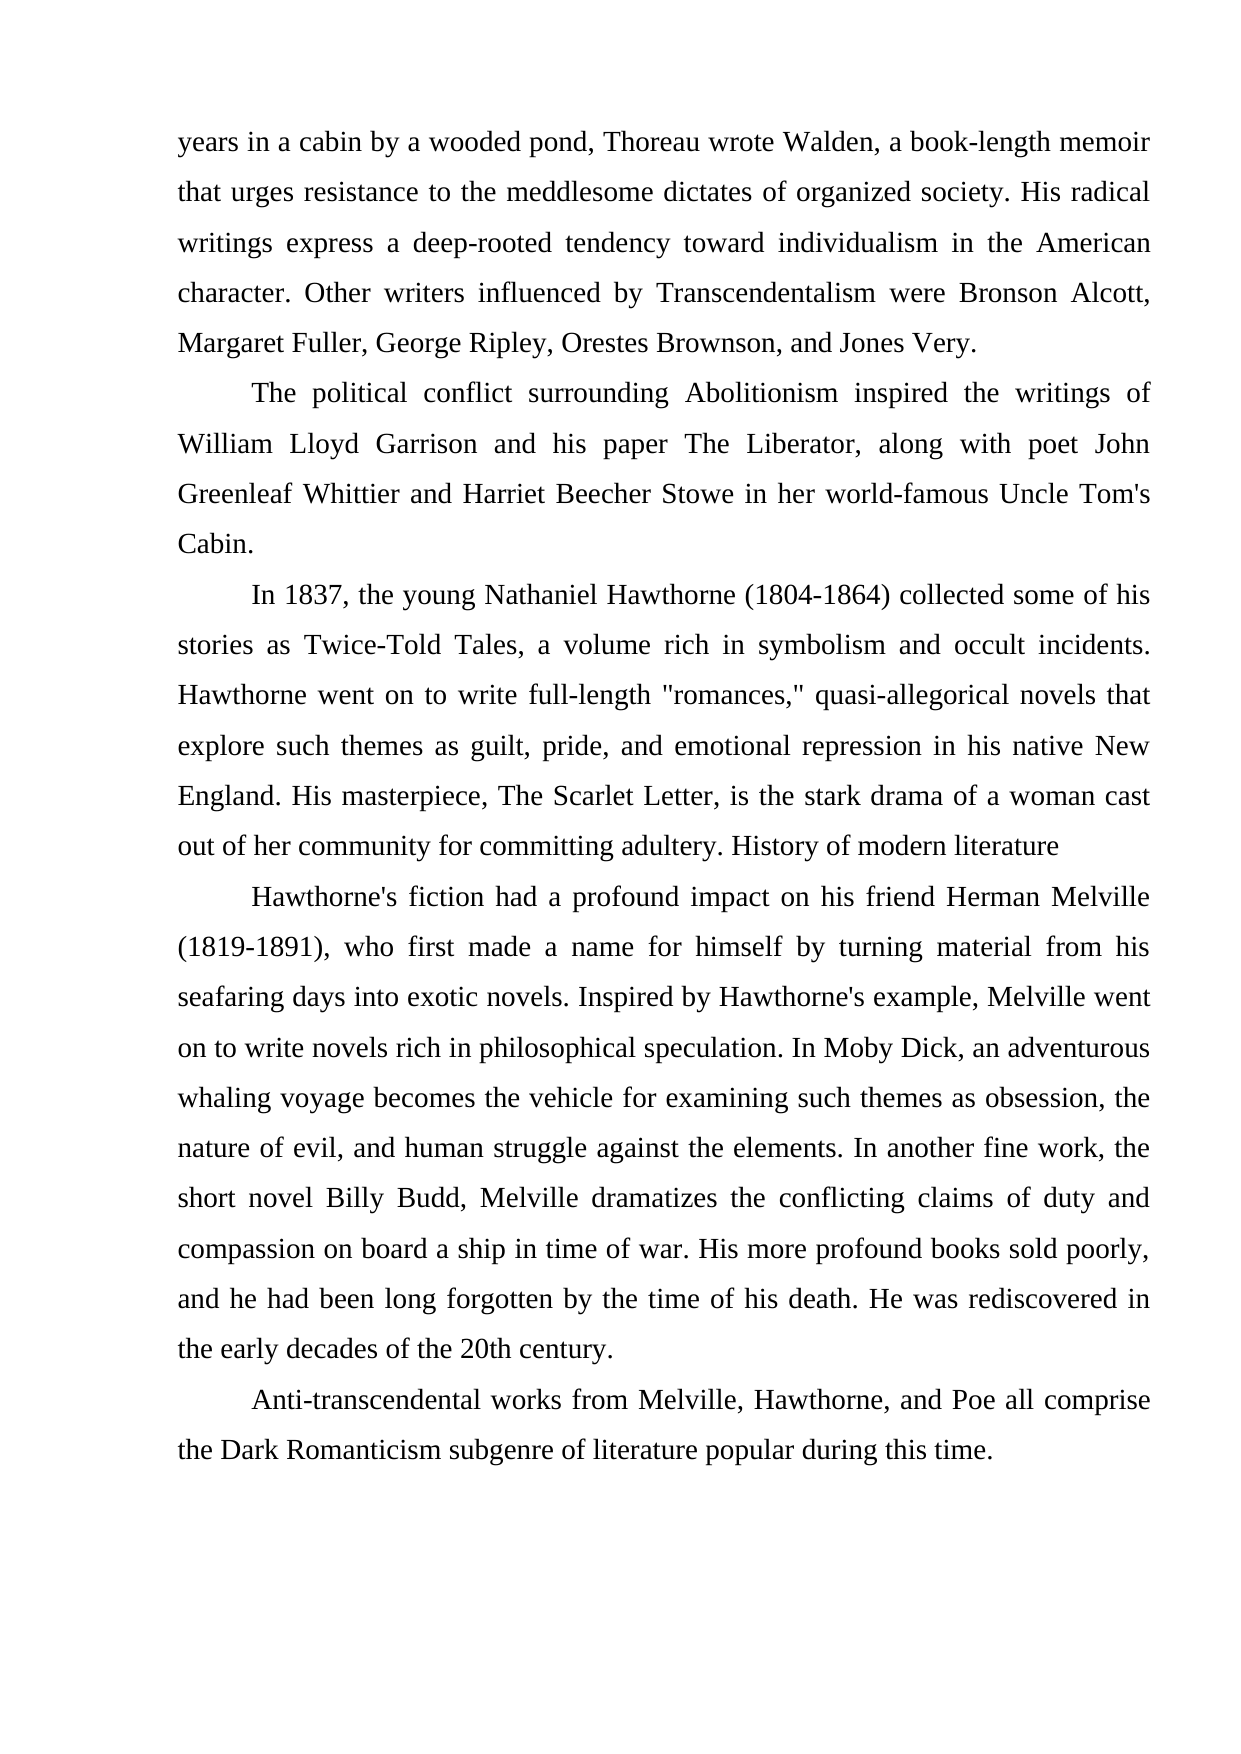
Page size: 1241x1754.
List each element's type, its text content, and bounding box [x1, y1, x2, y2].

text The political conflict surrounding Abolitionism inspired the writings of William Lloyd Garrison and his paper The Liberator, along with poet John Greenleaf Whittier and Harriet Beecher Stowe in her world-famous Uncle Tom's Cabin. [177, 376, 1152, 560]
text In 1837, the young Nathaniel Hawthorne (1804-1864) collected some of his stories as Twice-Told Tales, a volume rich in symbolism and occult incidents. Hawthorne went on to write full-length "romances," quasi-allegorical novels that explore such themes as guilt, pride, and emotional repression in his native New England. His masterpiece, The Scarlet Letter, is the stark drama of a woman cast out of her community for committing adultery. History of modern literature [177, 577, 1152, 862]
text Hawthorne's fiction had a profound impact on his friend Herman Melville (1819-1891), who first made a name for himself by turning material from his seafaring days into exotic novels. Inspired by Hawthorne's example, Melville went on to write novels rich in philosophical speculation. In Moby Dick, an adventurous whaling voyage becomes the vehicle for examining such themes as obsession, the nature of evil, and human struggle against the elements. In another fine work, the short novel Billy Budd, Melville dramatizes the conflicting claims of duty and compassion on board a ship in time of war. His more profound books sold poorly, and he had been long forgotten by the time of his death. He was rediscovered in the early decades of the 20th century. [177, 879, 1152, 1365]
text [177, 124, 1152, 359]
text Anti-transcendental works from Melville, Hawthorne, and Poe all comprise the Dark Romanticism subgenre of literature popular during this time. [177, 1382, 1152, 1466]
